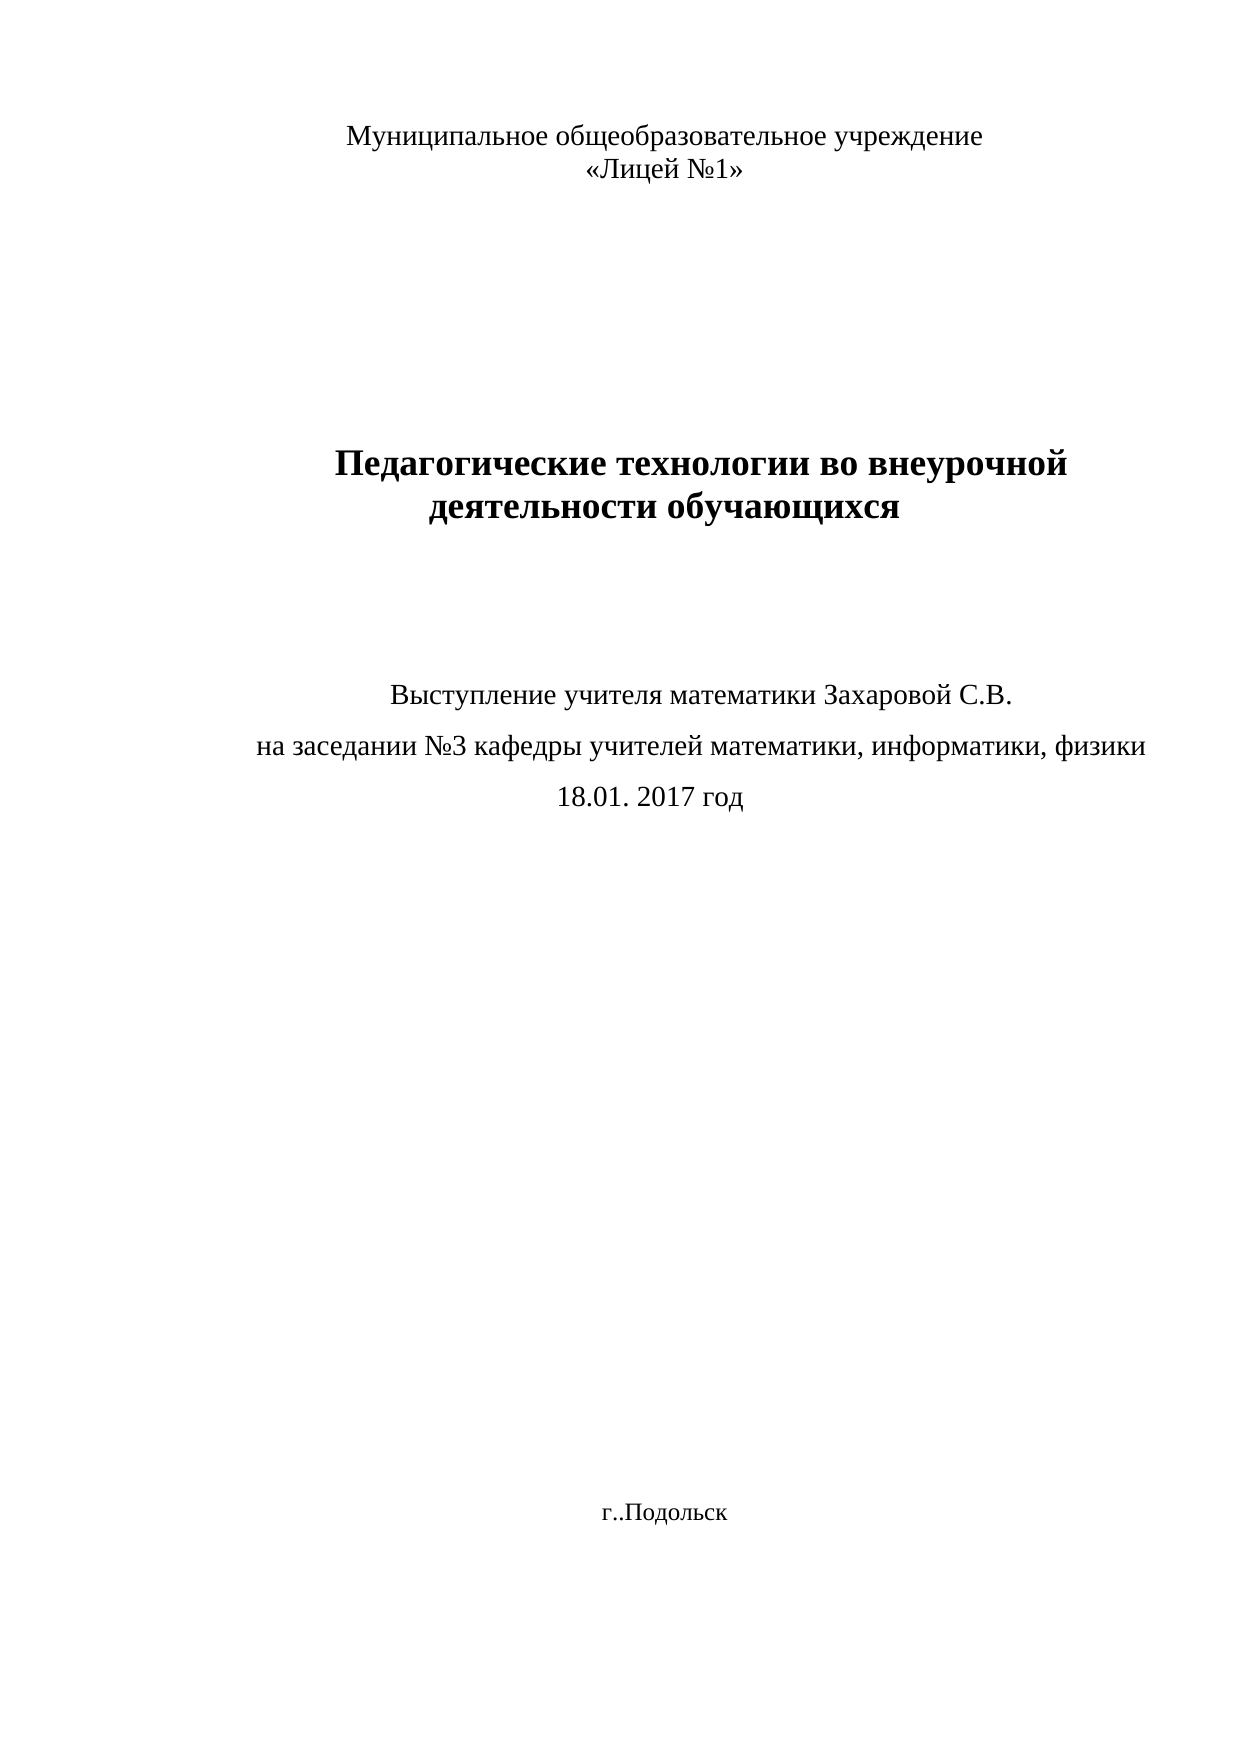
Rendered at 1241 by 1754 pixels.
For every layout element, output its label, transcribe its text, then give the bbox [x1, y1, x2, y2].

text Педагогические технологии во внеурочной деятельности обучающихся [177, 440, 1152, 526]
text Муниципальное общеобразовательное учреждение [177, 118, 1152, 152]
text г..Подольск [177, 1497, 1152, 1526]
text 18.01. 2017 год [177, 779, 1152, 813]
text «Лицей №1» [177, 152, 1152, 185]
text Выступление учителя математики Захаровой С.В. [177, 677, 1152, 711]
text на заседании №3 кафедры учителей математики, информатики, физики [177, 728, 1152, 762]
